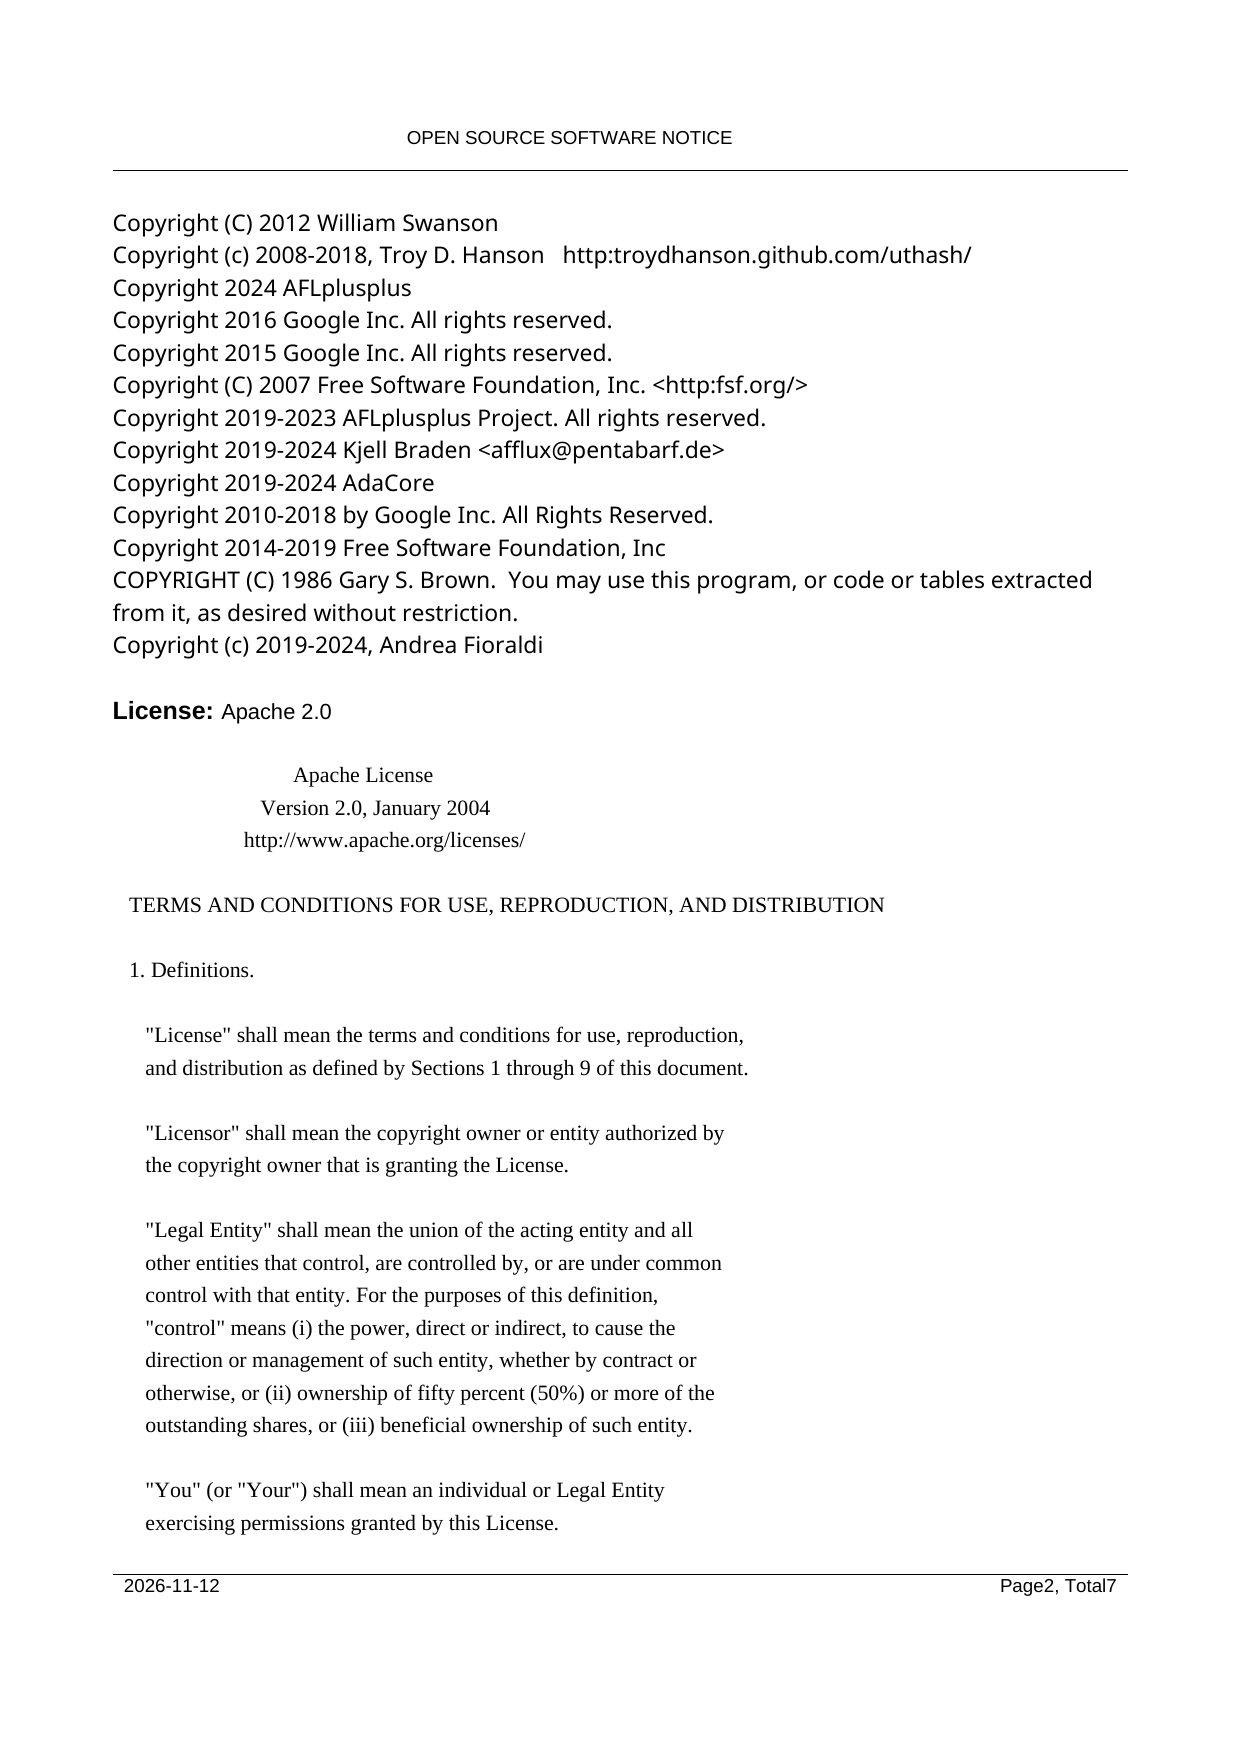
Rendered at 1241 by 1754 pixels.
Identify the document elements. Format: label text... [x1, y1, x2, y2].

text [112, 206, 1128, 694]
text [112, 726, 1128, 1539]
text License: Apache 2.0 [112, 694, 1128, 726]
